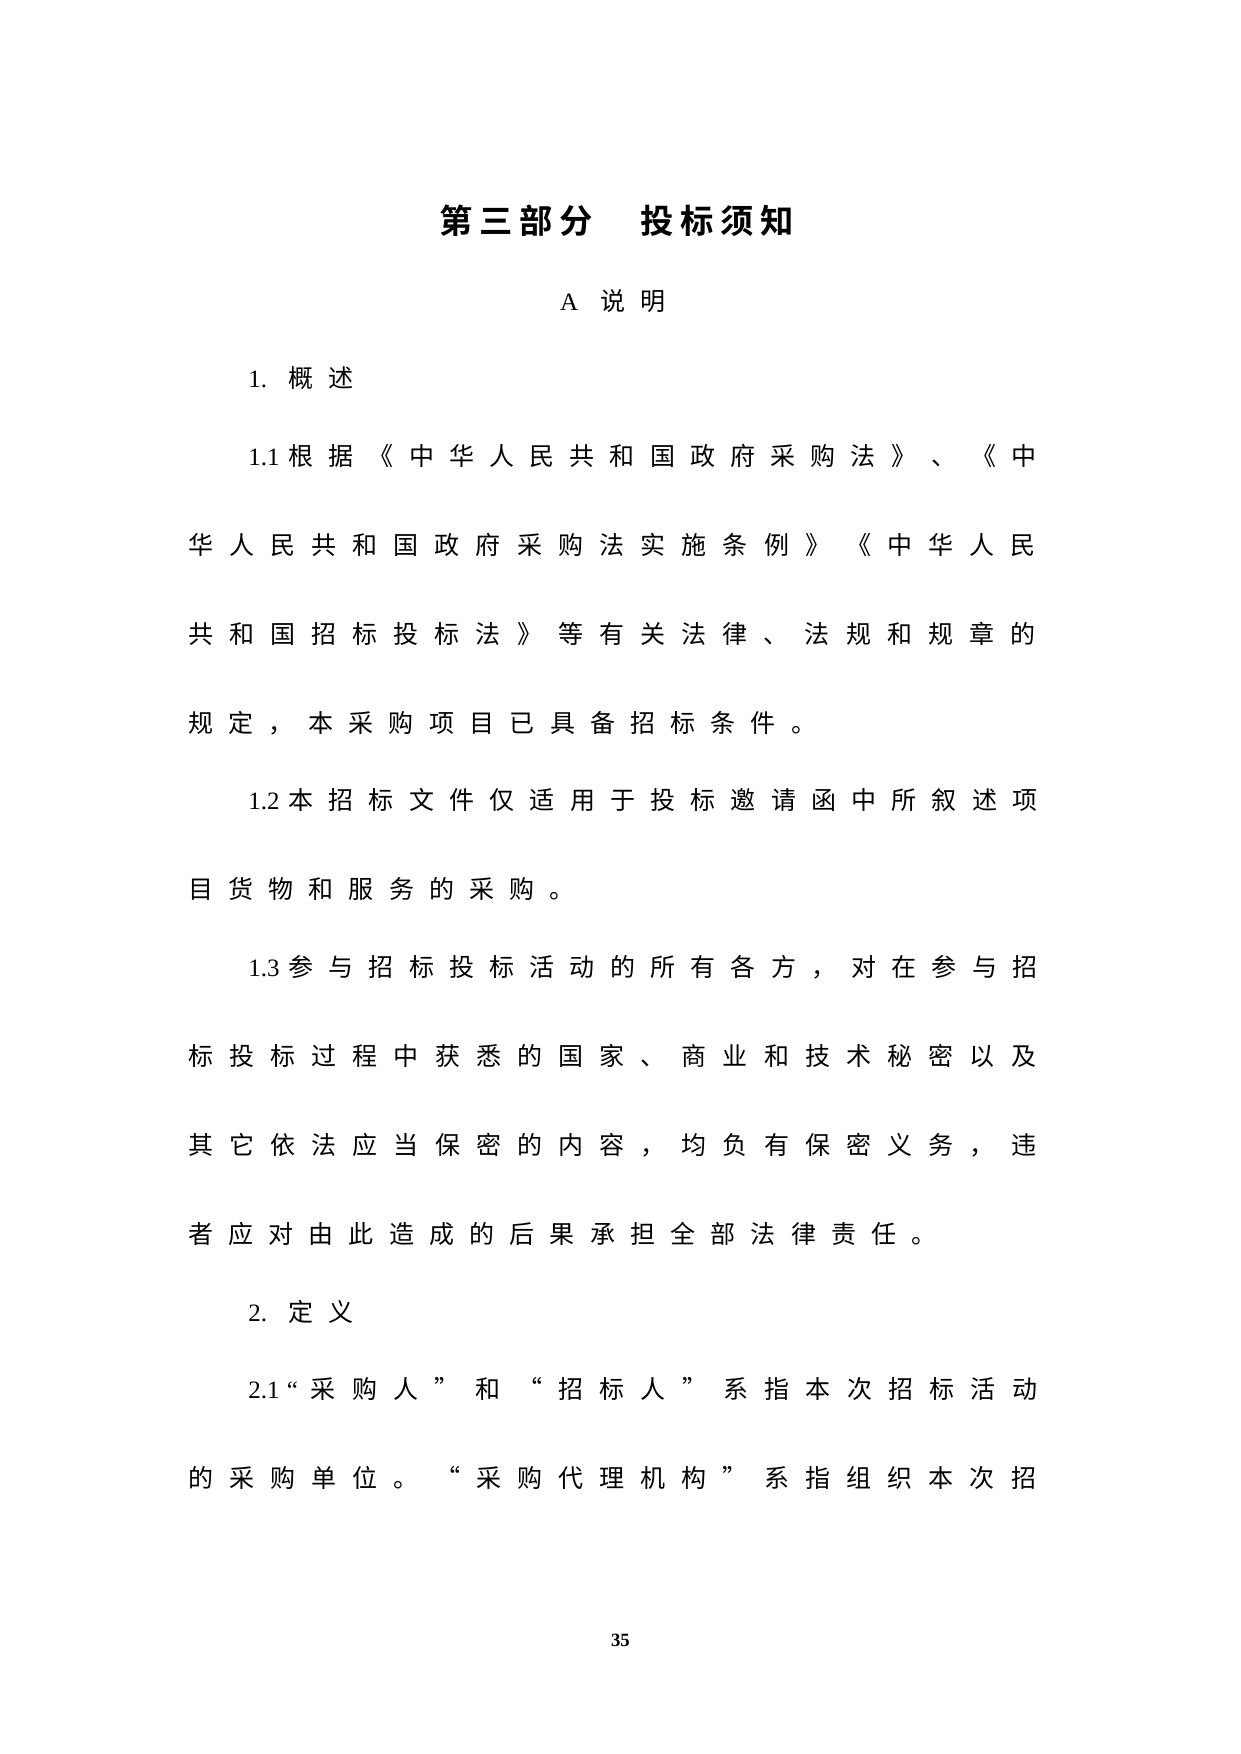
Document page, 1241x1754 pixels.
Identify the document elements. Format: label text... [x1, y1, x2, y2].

text 1.3 参与招标投标活动的所有各方，对在参与招标投标过程中获悉的国家、商业和技术秘密以及其它依法应当保密的内容，均负有保密义务，违者应对由此造成的后果承担全部法律责任。 [188, 936, 1052, 1262]
text 第三部分 投标须知 [188, 189, 1052, 249]
text 1.1 根据《中华人民共和国政府采购法》、《中华人民共和国政府采购法实施条例》《中华人民共和国招标投标法》等有关法律、法规和规章的规定，本采购项目已具备招标条件。 [188, 424, 1052, 751]
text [188, 1358, 1052, 1506]
text 1.2 本招标文件仅适用于投标邀请函中所叙述项目货物和服务的采购。 [188, 769, 1052, 918]
text 2. 定义 [188, 1280, 1052, 1340]
text 1. 概述 [188, 347, 1052, 406]
text A 说明 [188, 269, 1052, 329]
